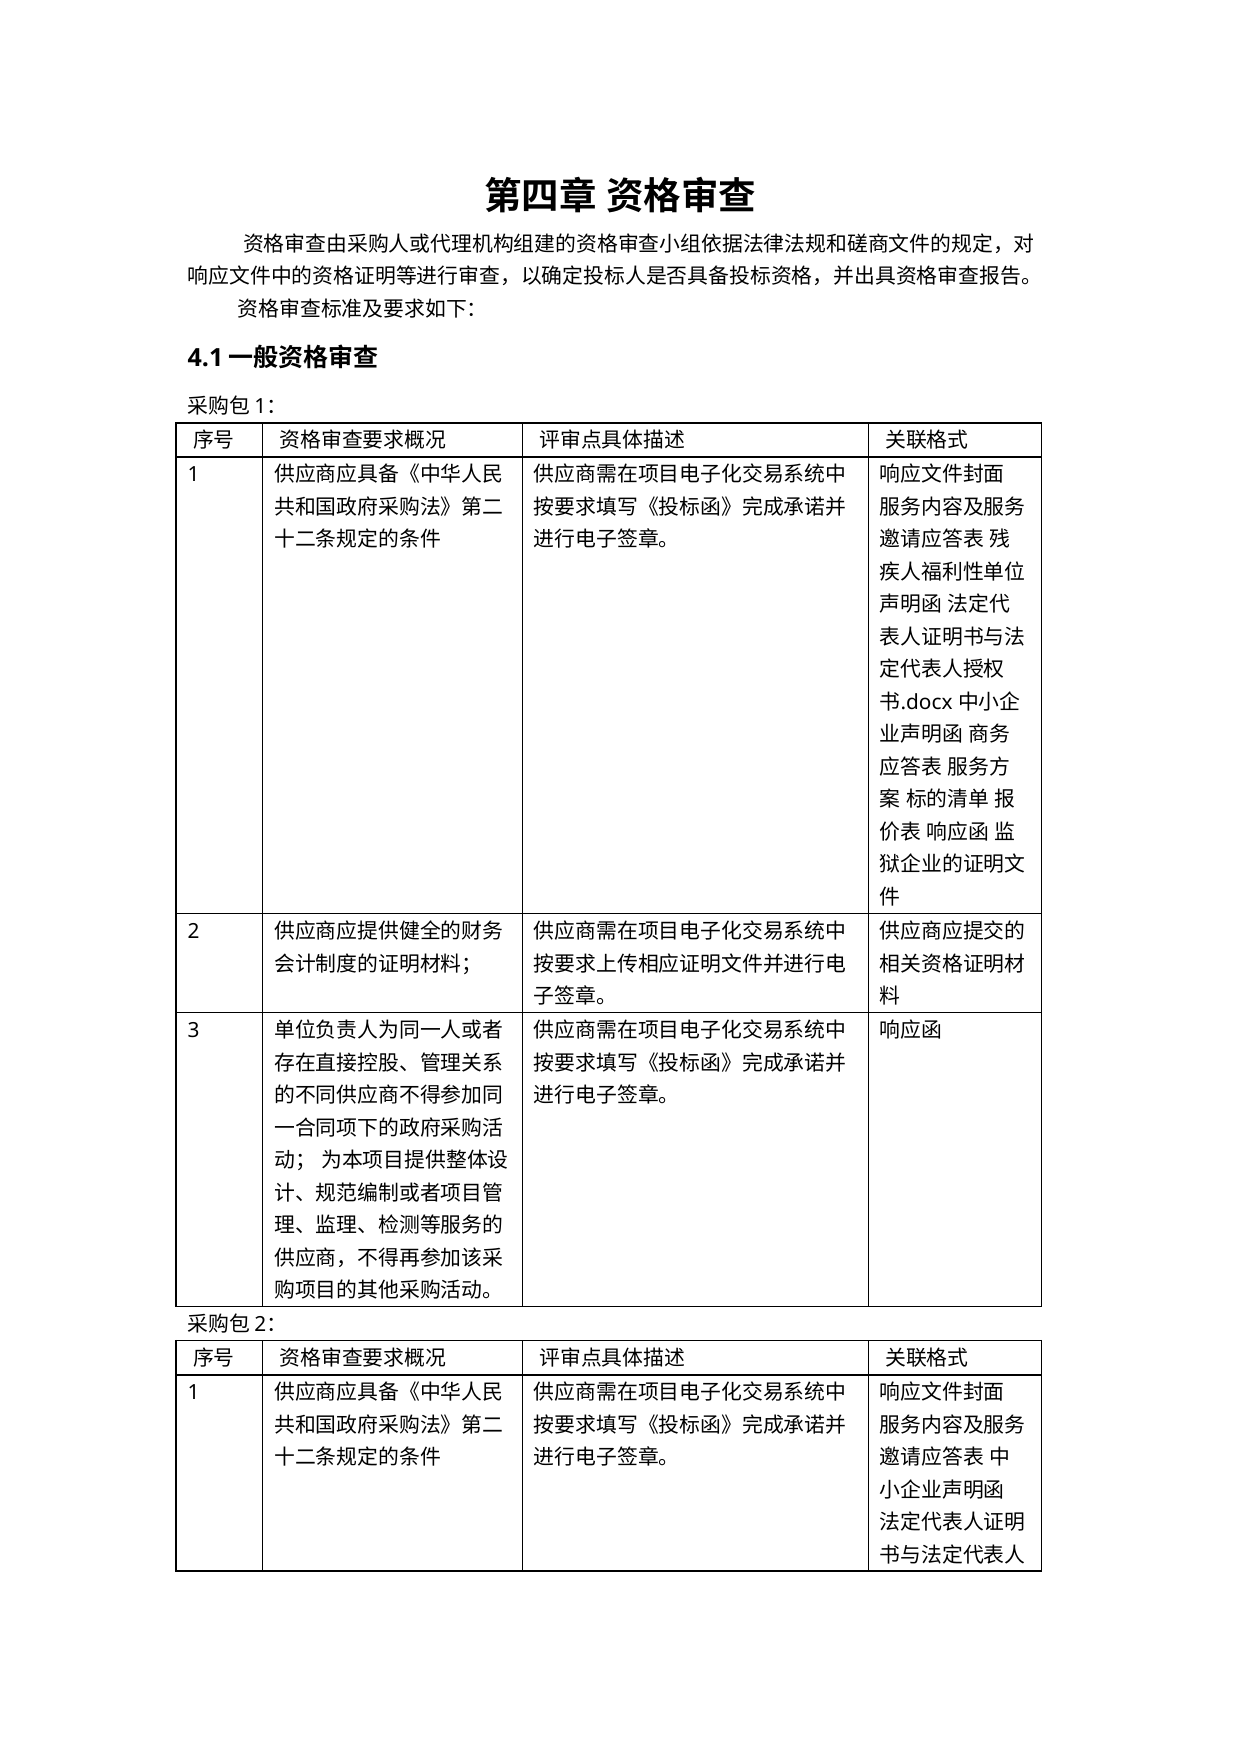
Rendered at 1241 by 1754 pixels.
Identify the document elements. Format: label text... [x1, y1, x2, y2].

text 资格审查由采购人或代理机构组建的资格审查小组依据法律法规和磋商文件的规定，对响应文件中的资格证明等进行审查，以确定投标人是否具备投标资格，并出具资格审查报告。 [187, 227, 1053, 292]
text 采购包2： [187, 1307, 1053, 1340]
table_header 关联格式 [869, 424, 1041, 456]
text 资格审查标准及要求如下： [187, 292, 1053, 324]
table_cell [869, 1376, 1041, 1570]
text 采购包1： [187, 389, 1053, 422]
table_cell 供应商需在项目电子化交易系统中按要求填写《投标函》完成承诺并进行电子签章。 [523, 1013, 868, 1306]
table_cell 响应函 [869, 1013, 1041, 1306]
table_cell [263, 1376, 522, 1570]
table_cell 供应商需在项目电子化交易系统中按要求上传相应证明文件并进行电子签章。 [523, 914, 868, 1012]
table_cell 3 [177, 1013, 262, 1306]
table_cell 供应商应提供健全的财务会计制度的证明材料； [263, 914, 522, 1012]
table_header 评审点具体描述 [523, 1341, 868, 1374]
text 4.1一般资格审查 [187, 324, 1053, 389]
table_header 评审点具体描述 [523, 424, 868, 456]
table_header 资格审查要求概况 [263, 424, 522, 456]
text 第四章 资格审查 [187, 162, 1053, 227]
table_cell 供应商应具备《中华人民共和国政府采购法》第二十二条规定的条件 [263, 458, 522, 913]
table_cell 供应商应提交的相关资格证明材料 [869, 914, 1041, 1012]
table_header 关联格式 [869, 1341, 1041, 1374]
table_header 序号 [177, 1341, 262, 1374]
table_cell 1 [177, 1376, 262, 1570]
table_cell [523, 1376, 868, 1570]
table_cell 单位负责人为同一人或者存在直接控股、管理关系的不同供应商不得参加同一合同项下的政府采购活动； 为本项目提供整体设计、规范编制或者项目管理、监理、检测等服务的供应商，不得再参加该采购项目的其他采购活动。 [263, 1013, 522, 1306]
table_cell 响应文件封面 服务内容及服务邀请应答表 残疾人福利性单位声明函 法定代表人证明书与法定代表人授权书.docx 中小企业声明函 商务应答表 服务方案 标的清单 报价表 响应函 监狱企业的证明文件 [869, 458, 1041, 913]
table_cell 2 [177, 914, 262, 1012]
table_header 资格审查要求概况 [263, 1341, 522, 1374]
table_header 序号 [177, 424, 262, 456]
table_cell 1 [177, 458, 262, 913]
table_cell 供应商需在项目电子化交易系统中按要求填写《投标函》完成承诺并进行电子签章。 [523, 458, 868, 913]
